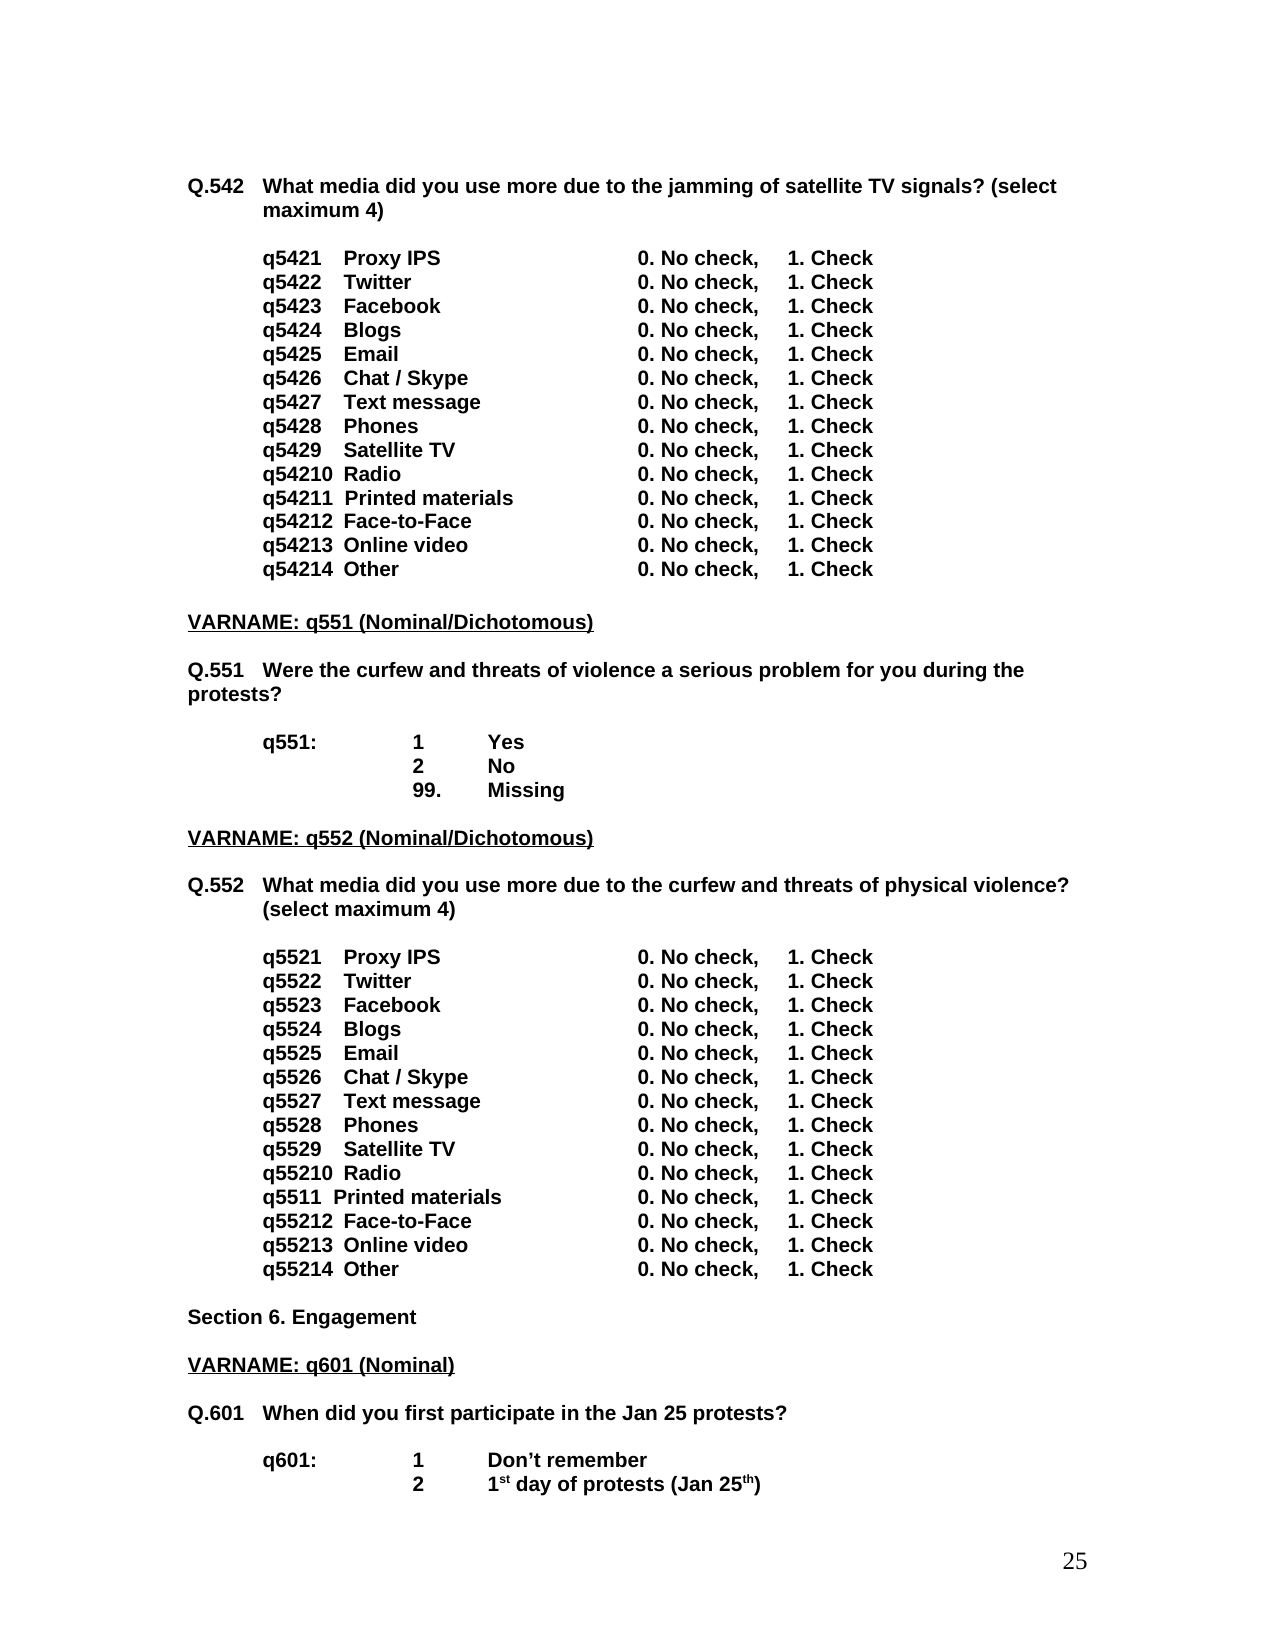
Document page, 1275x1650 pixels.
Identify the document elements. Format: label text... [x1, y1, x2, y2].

text VARNAME: q551 (Nominal/Dichotomous) [187, 610, 1087, 634]
text q5427 Text message 0. No check, 1. Check [187, 389, 1087, 413]
text q5521 Proxy IPS 0. No check, 1. Check [187, 945, 1087, 969]
text Q.551 Were the curfew and threats of violence a serious problem for you during the protests? [187, 658, 1087, 706]
text Section 6. Engagement [187, 1304, 1087, 1328]
text q55210 Radio 0. No check, 1. Check [187, 1161, 1087, 1185]
text 2 No [187, 753, 1087, 777]
text q5528 Phones 0. No check, 1. Check [187, 1113, 1087, 1137]
text q54213 Online video 0. No check, 1. Check [187, 533, 1087, 557]
text q54211 Printed materials 0. No check, 1. Check [187, 485, 1087, 509]
text Q.601 When did you first participate in the Jan 25 protests? [187, 1400, 1087, 1424]
text q5526 Chat / Skype 0. No check, 1. Check [187, 1065, 1087, 1089]
text q5425 Email 0. No check, 1. Check [187, 342, 1087, 366]
text 2 1st day of protests (Jan 25th) [187, 1472, 1087, 1496]
text q5422 Twitter 0. No check, 1. Check [187, 270, 1087, 294]
text Q.542 What media did you use more due to the jamming of satellite TV signals? (select maximum 4) [187, 174, 1087, 222]
text q55212 Face-to-Face 0. No check, 1. Check [187, 1209, 1087, 1233]
text q5523 Facebook 0. No check, 1. Check [187, 993, 1087, 1017]
text q5428 Phones 0. No check, 1. Check [187, 413, 1087, 437]
text q5522 Twitter 0. No check, 1. Check [187, 969, 1087, 993]
text VARNAME: q601 (Nominal) [187, 1352, 1087, 1376]
text q54214 Other 0. No check, 1. Check [187, 557, 1087, 581]
text q5525 Email 0. No check, 1. Check [187, 1041, 1087, 1065]
text q55213 Online video 0. No check, 1. Check [187, 1233, 1087, 1257]
text q5424 Blogs 0. No check, 1. Check [187, 318, 1087, 342]
text q55214 Other 0. No check, 1. Check [187, 1257, 1087, 1281]
text q601: 1 Don’t remember [187, 1448, 1087, 1472]
text q5426 Chat / Skype 0. No check, 1. Check [187, 366, 1087, 389]
text q5423 Facebook 0. No check, 1. Check [187, 294, 1087, 318]
text q5421 Proxy IPS 0. No check, 1. Check [187, 246, 1087, 270]
text q5527 Text message 0. No check, 1. Check [187, 1089, 1087, 1113]
text q54212 Face-to-Face 0. No check, 1. Check [187, 509, 1087, 533]
text Q.552 What media did you use more due to the curfew and threats of physical violence? (select maximum 4) [187, 873, 1087, 921]
text q54210 Radio 0. No check, 1. Check [187, 461, 1087, 485]
text 99. Missing [337, 777, 1087, 801]
text q551: 1 Yes [187, 729, 1087, 753]
text q5429 Satellite TV 0. No check, 1. Check [187, 437, 1087, 461]
text VARNAME: q552 (Nominal/Dichotomous) [187, 825, 1087, 849]
text q5511 Printed materials 0. No check, 1. Check [187, 1185, 1087, 1209]
text q5524 Blogs 0. No check, 1. Check [187, 1017, 1087, 1041]
text q5529 Satellite TV 0. No check, 1. Check [187, 1137, 1087, 1161]
